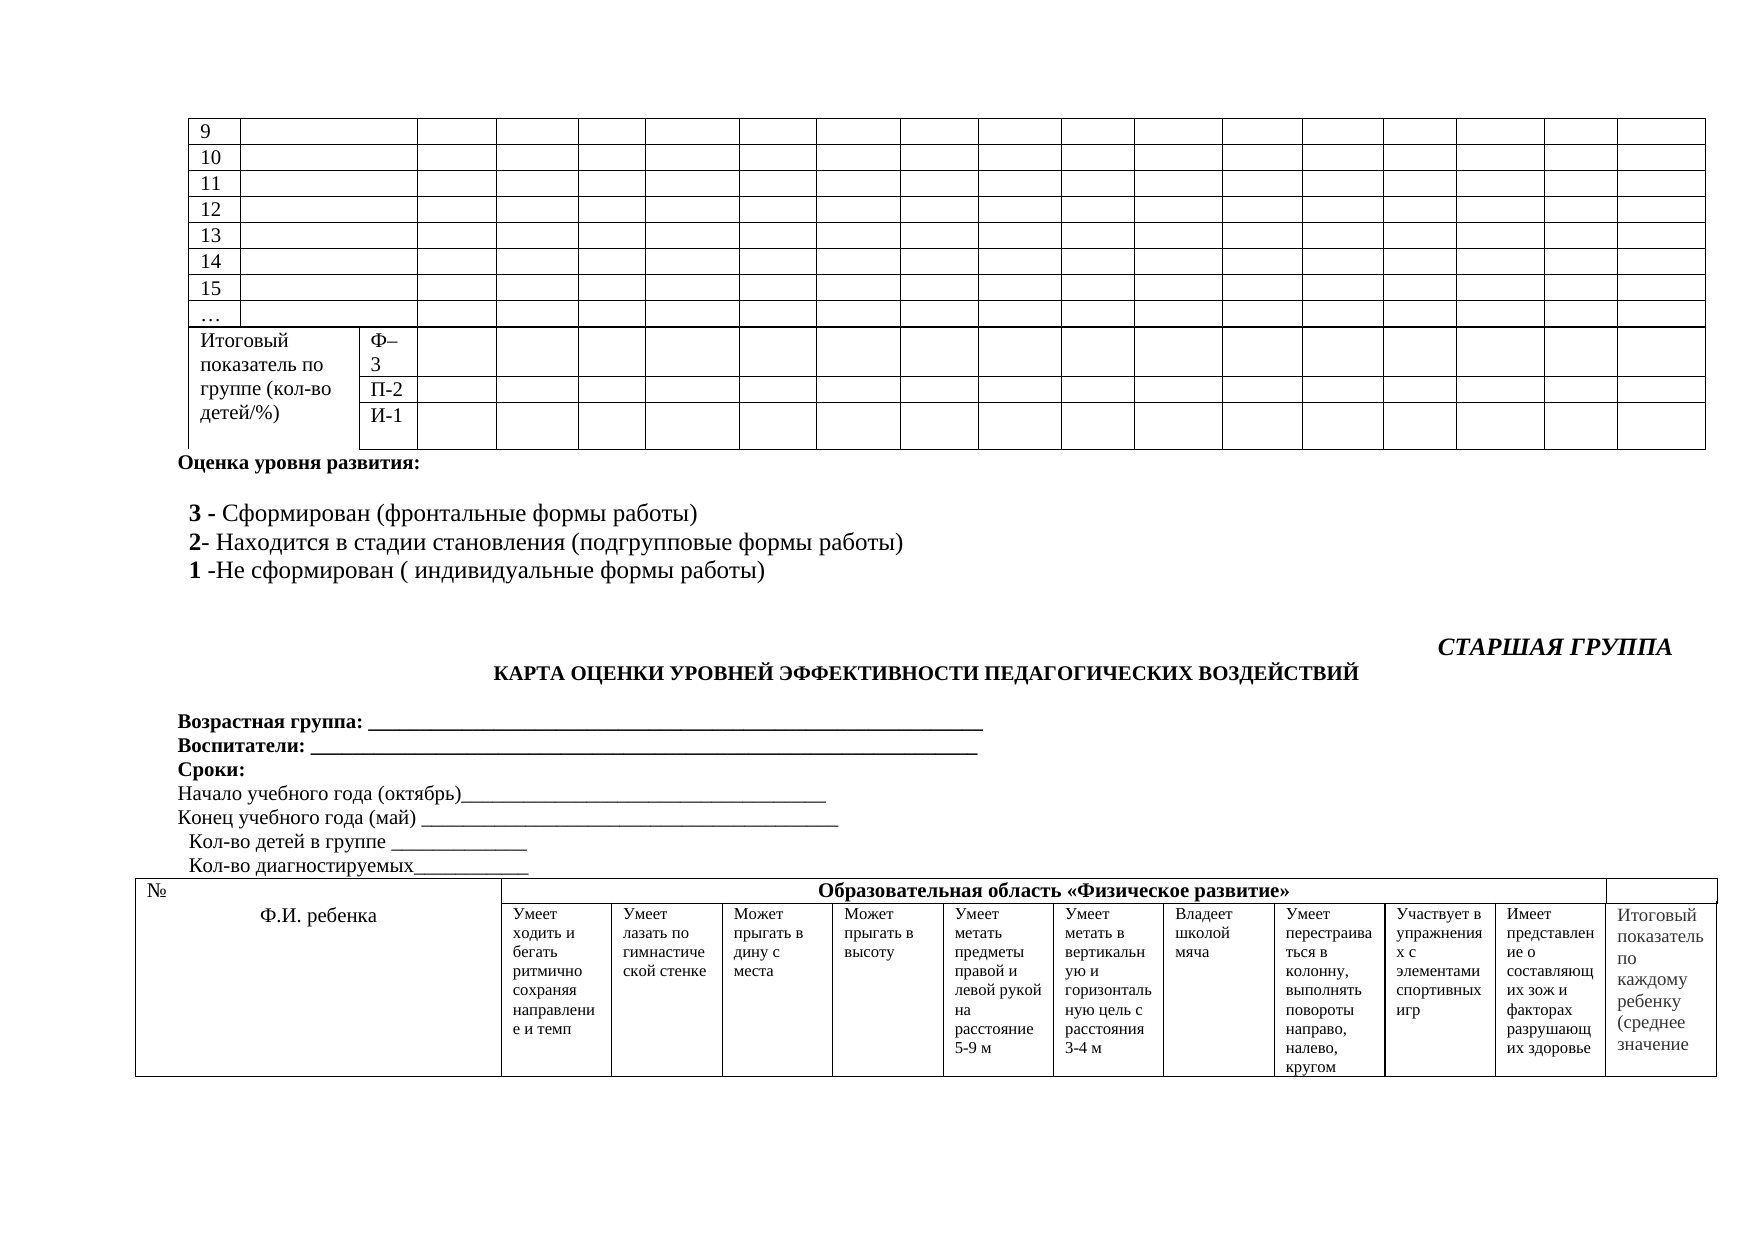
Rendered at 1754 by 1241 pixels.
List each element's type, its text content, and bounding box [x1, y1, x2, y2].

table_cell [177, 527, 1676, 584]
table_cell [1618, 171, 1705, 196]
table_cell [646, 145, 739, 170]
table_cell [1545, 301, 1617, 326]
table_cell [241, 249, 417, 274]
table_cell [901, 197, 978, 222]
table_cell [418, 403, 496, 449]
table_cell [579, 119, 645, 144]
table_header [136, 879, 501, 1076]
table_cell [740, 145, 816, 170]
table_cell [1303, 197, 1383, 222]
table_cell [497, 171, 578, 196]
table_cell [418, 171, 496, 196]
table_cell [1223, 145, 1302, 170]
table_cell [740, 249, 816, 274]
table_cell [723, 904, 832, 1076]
text Оценка уровня развития: [177, 450, 1675, 474]
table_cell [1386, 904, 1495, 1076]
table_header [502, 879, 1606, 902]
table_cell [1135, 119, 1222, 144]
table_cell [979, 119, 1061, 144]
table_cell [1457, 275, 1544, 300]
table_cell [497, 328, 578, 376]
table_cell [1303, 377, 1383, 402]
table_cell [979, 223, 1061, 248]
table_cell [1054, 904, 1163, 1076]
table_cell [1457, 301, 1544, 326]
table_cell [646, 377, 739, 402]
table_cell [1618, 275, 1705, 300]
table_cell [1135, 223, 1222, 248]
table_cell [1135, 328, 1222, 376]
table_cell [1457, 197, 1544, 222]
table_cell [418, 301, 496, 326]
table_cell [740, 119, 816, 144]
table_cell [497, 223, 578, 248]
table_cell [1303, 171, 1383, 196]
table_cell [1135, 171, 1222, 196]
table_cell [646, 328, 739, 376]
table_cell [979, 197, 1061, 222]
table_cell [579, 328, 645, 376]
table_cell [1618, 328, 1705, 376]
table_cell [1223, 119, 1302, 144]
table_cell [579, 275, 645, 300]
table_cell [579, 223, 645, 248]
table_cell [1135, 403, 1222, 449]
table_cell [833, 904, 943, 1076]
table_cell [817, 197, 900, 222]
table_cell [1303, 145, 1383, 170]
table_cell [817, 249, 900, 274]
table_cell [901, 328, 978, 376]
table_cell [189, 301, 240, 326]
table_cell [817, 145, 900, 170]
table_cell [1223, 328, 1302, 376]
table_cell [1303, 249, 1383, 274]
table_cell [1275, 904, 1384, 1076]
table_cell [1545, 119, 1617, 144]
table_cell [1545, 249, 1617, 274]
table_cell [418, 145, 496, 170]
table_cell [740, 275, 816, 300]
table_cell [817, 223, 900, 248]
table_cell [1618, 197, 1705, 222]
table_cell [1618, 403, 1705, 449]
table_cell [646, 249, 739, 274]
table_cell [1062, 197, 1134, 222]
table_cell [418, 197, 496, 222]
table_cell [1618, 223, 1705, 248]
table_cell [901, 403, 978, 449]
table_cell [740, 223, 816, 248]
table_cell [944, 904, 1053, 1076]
text Сроки: [177, 757, 1675, 781]
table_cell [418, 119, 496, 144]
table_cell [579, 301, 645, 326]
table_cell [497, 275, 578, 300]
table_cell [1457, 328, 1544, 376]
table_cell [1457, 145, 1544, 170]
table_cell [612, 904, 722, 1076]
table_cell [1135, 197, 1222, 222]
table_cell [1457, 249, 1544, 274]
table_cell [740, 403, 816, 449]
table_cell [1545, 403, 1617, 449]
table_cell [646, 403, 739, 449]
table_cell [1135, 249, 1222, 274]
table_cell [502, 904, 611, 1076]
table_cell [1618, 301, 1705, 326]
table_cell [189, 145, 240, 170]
text Начало учебного года (октябрь)___________________________________ [177, 781, 1675, 805]
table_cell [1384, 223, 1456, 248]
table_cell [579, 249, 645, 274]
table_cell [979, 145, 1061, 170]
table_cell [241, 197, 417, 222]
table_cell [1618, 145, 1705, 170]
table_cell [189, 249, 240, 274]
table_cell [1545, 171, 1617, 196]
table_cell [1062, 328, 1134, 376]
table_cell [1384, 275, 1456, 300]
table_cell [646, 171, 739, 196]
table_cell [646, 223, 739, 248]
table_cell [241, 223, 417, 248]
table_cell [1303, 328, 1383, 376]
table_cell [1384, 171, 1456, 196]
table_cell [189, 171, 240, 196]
text Конец учебного года (май) ________________________________________ [177, 805, 1675, 829]
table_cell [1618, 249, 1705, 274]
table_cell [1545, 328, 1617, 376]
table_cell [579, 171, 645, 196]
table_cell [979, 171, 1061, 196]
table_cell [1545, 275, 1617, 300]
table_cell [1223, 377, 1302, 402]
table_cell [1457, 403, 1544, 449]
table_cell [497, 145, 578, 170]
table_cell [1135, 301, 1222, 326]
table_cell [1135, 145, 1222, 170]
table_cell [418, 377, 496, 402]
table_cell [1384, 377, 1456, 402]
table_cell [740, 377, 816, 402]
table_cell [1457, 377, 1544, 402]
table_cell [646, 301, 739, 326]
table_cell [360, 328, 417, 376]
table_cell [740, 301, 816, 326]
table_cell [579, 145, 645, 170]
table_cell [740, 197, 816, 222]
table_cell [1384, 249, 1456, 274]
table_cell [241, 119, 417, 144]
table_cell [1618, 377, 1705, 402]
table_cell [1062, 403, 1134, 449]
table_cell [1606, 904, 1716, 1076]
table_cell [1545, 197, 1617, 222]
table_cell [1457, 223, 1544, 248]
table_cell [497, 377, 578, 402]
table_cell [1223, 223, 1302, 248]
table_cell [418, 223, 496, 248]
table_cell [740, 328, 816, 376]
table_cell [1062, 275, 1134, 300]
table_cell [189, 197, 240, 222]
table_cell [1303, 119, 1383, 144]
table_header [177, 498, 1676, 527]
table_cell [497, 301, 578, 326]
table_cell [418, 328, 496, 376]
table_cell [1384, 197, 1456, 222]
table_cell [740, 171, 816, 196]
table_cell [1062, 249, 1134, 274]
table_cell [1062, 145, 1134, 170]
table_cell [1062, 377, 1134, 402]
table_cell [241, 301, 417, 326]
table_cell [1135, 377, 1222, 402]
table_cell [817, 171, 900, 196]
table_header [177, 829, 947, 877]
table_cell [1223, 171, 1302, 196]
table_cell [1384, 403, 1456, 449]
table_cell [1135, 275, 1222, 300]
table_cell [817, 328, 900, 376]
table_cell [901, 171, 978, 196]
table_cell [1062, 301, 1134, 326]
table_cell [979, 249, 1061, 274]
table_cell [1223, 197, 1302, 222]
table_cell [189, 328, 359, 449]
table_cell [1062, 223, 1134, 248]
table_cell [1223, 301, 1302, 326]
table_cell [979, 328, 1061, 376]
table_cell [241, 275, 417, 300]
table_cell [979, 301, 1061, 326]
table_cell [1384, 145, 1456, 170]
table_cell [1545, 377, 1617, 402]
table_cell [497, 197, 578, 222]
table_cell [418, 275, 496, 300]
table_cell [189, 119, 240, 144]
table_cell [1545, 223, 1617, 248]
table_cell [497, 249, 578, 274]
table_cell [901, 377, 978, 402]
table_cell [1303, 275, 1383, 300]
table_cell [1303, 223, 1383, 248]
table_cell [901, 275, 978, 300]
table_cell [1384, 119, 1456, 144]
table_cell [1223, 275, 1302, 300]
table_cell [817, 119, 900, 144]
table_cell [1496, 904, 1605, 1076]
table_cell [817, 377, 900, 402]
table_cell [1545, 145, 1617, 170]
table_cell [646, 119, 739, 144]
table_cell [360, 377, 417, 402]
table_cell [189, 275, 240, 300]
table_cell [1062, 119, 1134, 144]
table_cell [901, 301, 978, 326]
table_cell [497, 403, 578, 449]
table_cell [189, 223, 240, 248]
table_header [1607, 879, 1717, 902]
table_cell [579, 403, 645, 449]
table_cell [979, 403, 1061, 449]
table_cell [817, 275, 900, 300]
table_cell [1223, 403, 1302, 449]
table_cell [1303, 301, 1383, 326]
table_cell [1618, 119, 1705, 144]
text КАРТА ОЦЕНКИ УРОВНЕЙ ЭФФЕКТИВНОСТИ ПЕДАГОГИЧЕСКИХ ВОЗДЕЙСТВИЙ [177, 661, 1675, 685]
text Возрастная группа: ___________________________________________________________ [177, 709, 1675, 733]
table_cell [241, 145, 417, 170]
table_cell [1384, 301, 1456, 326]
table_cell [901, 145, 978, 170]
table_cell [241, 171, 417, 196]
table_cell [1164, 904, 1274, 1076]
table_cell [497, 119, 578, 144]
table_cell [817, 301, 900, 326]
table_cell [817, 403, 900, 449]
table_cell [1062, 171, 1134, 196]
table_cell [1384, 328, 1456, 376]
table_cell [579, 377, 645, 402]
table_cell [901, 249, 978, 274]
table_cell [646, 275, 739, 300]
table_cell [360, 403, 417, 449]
text СТАРШАЯ ГРУППА [177, 632, 1675, 661]
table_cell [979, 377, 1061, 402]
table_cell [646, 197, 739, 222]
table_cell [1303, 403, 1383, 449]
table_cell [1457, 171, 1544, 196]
text Воспитатели: ________________________________________________________________ [177, 733, 1675, 757]
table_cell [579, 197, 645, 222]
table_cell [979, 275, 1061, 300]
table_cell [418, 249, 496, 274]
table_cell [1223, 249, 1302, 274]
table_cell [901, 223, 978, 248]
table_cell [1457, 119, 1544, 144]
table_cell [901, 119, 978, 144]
